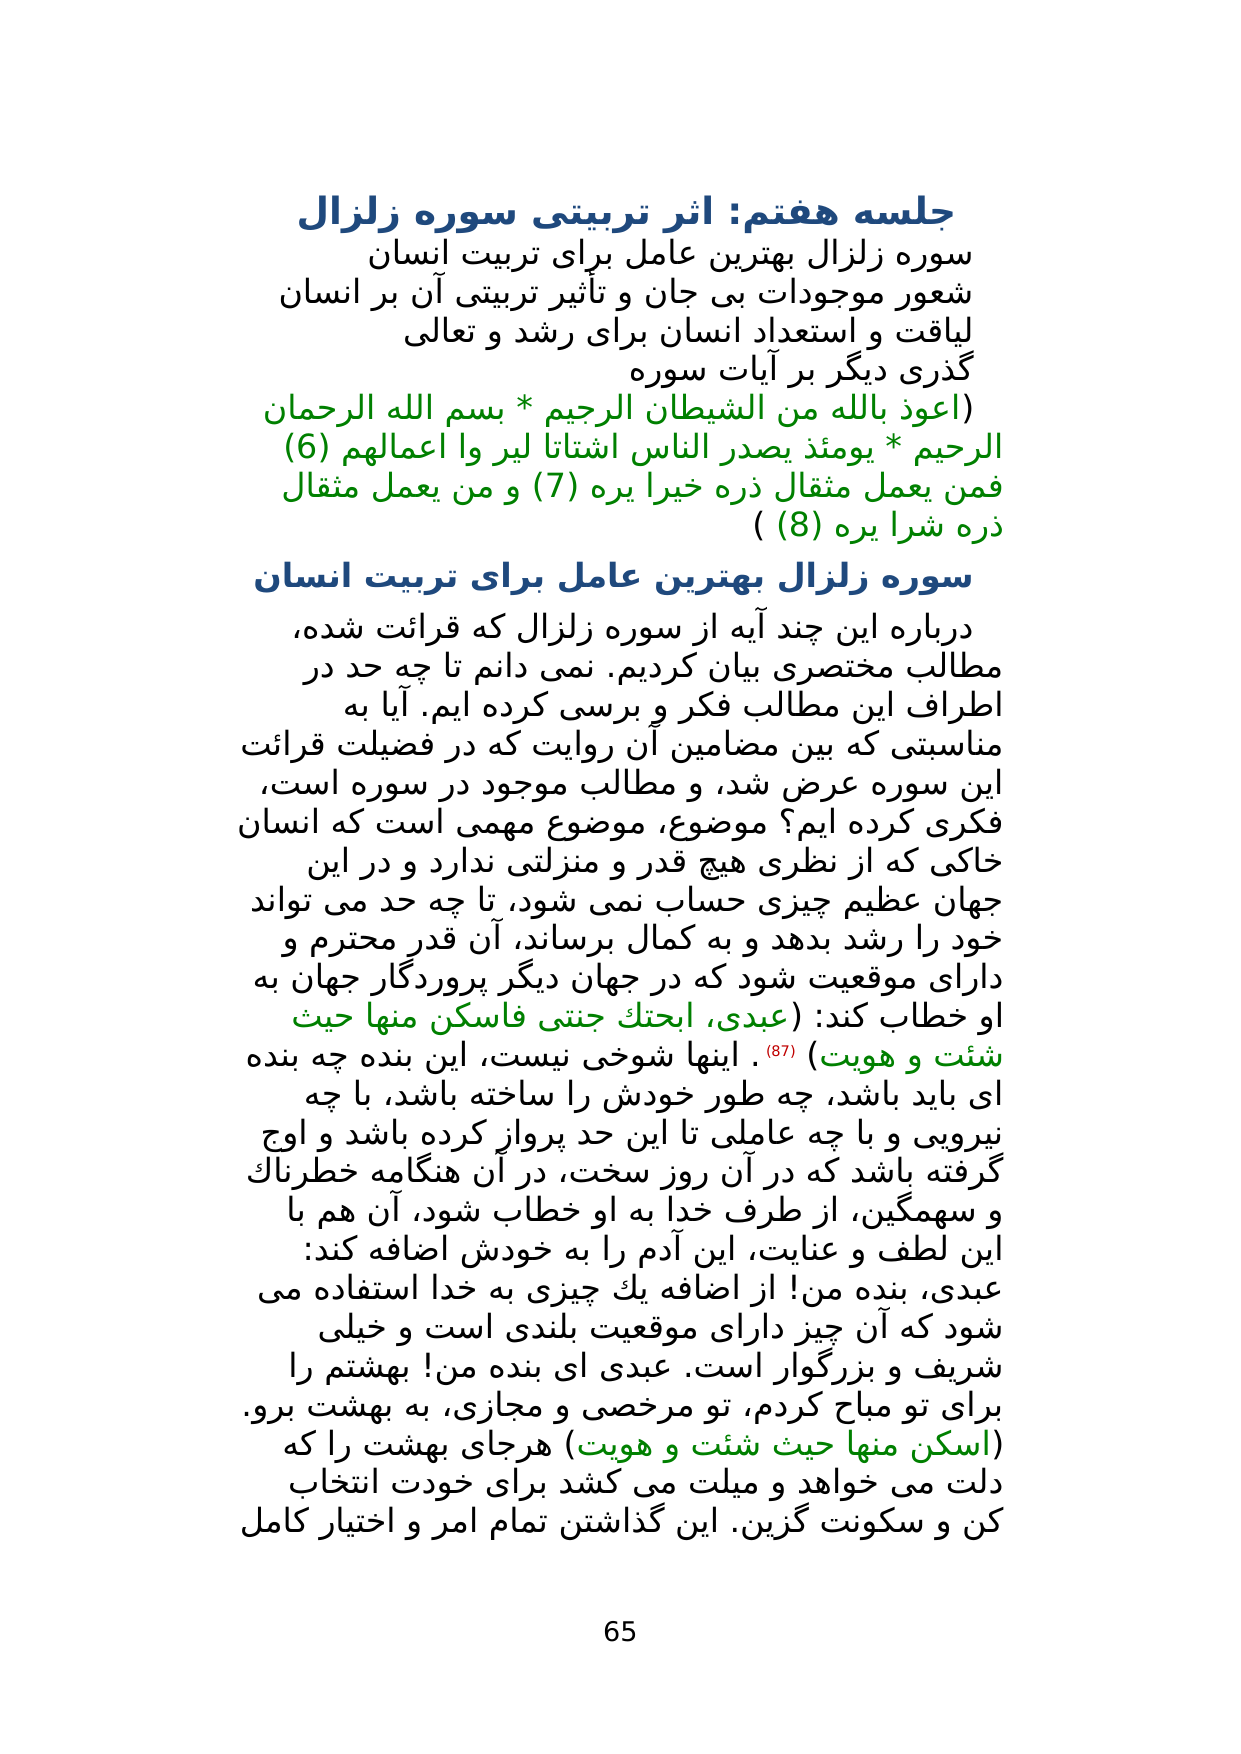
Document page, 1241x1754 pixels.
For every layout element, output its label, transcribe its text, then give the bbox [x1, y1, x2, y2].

text لياقت و استعداد انسان براى رشد و تعالى [236, 311, 1004, 350]
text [236, 608, 1004, 1541]
subtitle جلسه هفتم: اثر تربيتى سوره زلزال [236, 190, 1004, 233]
subtitle سوره زلزال بهترين عامل براى تربيت انسان [236, 557, 1004, 596]
text سوره زلزال بهترين عامل براى تربيت انسان [236, 233, 1004, 272]
text شعور موجودات بى جان و تأثير تربيتى آن بر انسان [236, 272, 1004, 311]
text گذرى ديگر بر آيات سوره [236, 350, 1004, 389]
text (اعوذ بالله من الشيطان الرجيم * بسم الله الرحمان الرحيم * يومئذ يصدر الناس اشتاتا لير وا اعمالهم (6) فمن يعمل مثقال ذره خيرا يره (7) و من يعمل مثقال ذره شرا يره (8) ) [236, 389, 1004, 544]
